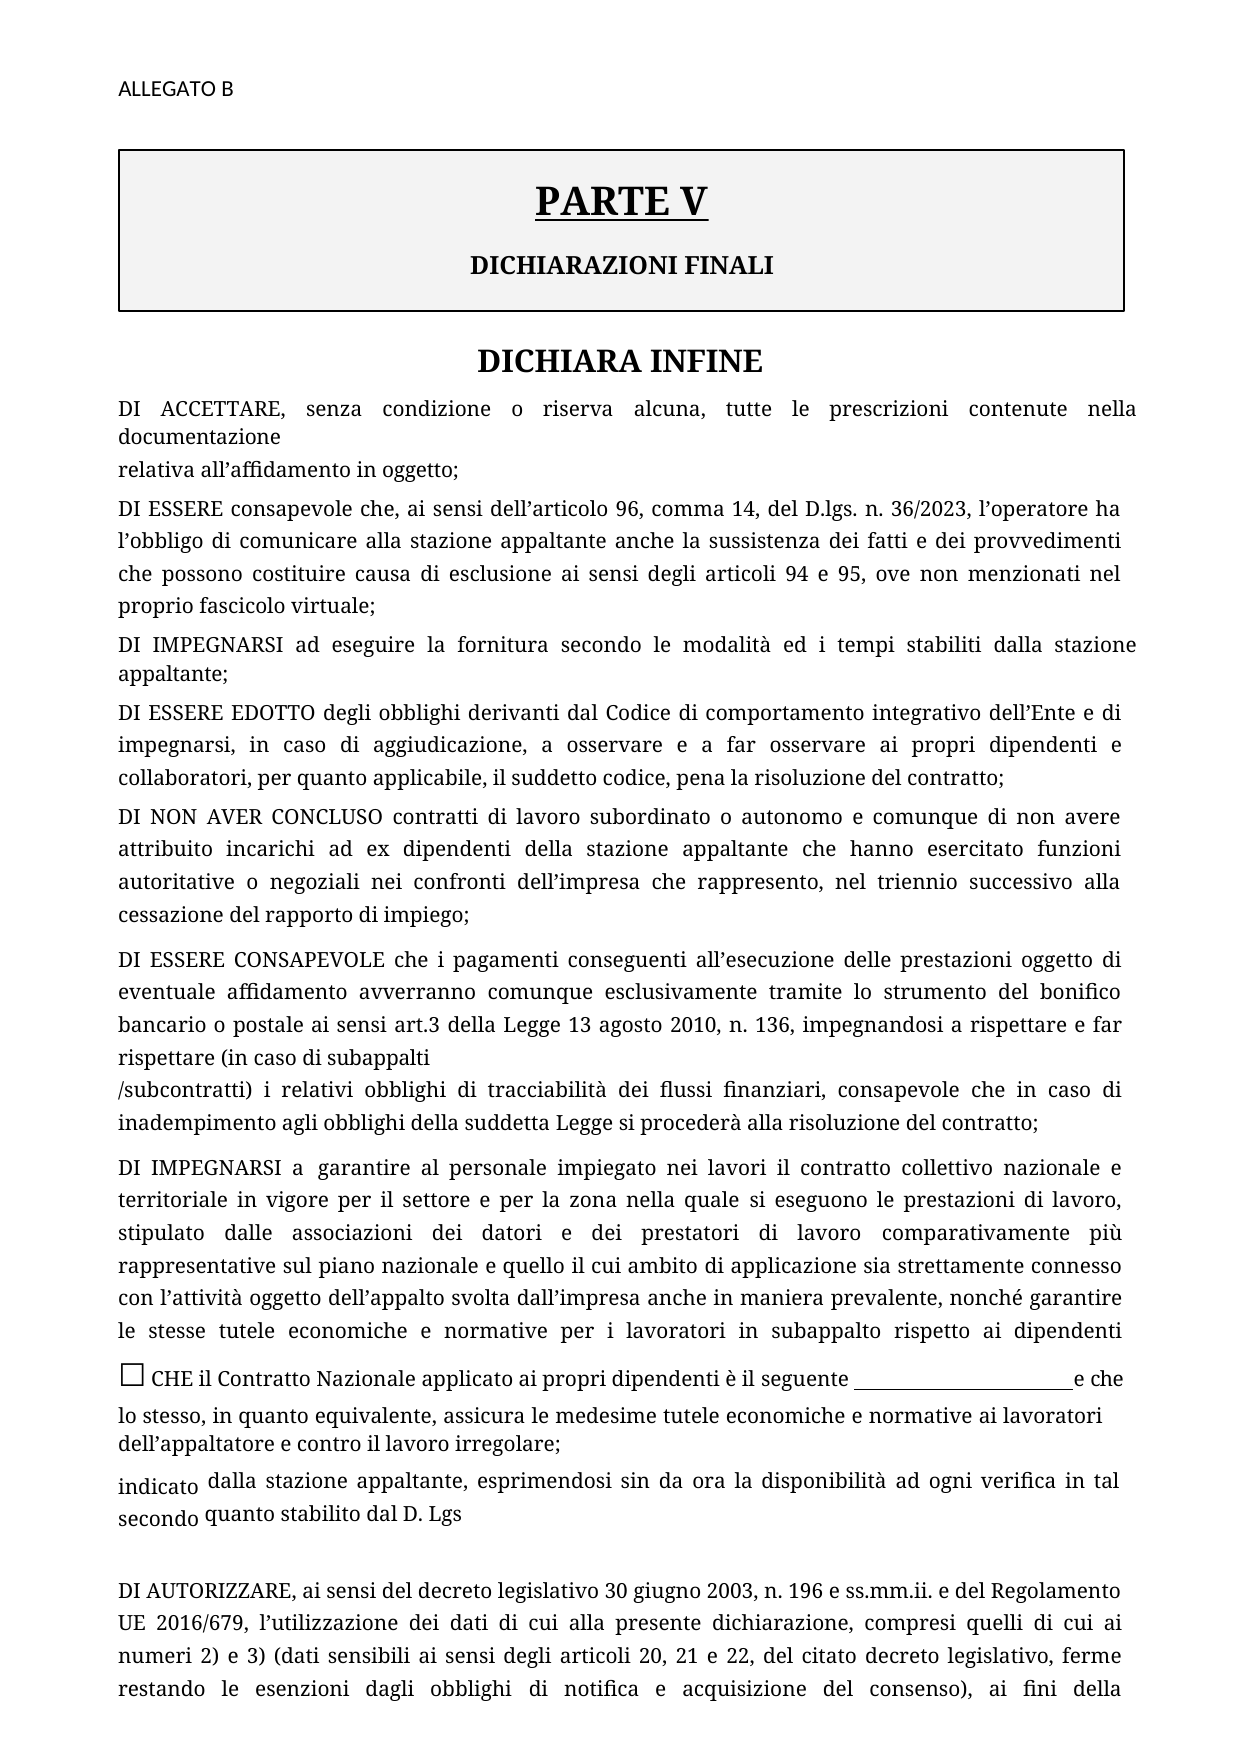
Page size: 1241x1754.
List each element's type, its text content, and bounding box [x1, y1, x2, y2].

text DI ESSERE EDOTTO degli obblighi derivanti dal Codice di comportamento integrativo dell’Ente e di impegnarsi, in caso di aggiudicazione, a osservare e a far osservare ai propri dipendenti e collaboratori, per quanto applicabile, il suddetto codice, pena la risoluzione del contratto; [118, 698, 1123, 791]
text DI ESSERE CONSAPEVOLE che i pagamenti conseguenti all’esecuzione delle prestazioni oggetto di eventuale affidamento avverranno comunque esclusivamente tramite lo strumento del bonifico bancario o postale ai sensi art.3 della Legge 13 agosto 2010, n. 136, impegnandosi a rispettare e far rispettare (in caso di subappalti [118, 945, 1122, 1071]
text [118, 1576, 1122, 1702]
text relativa all’affidamento in oggetto; [118, 455, 1137, 483]
list DI IMPEGNARSI a garantire al personale impiegato nei lavori il contratto collettivo nazionale e territoriale in vigore per il settore e per la zona nella quale si eseguono le prestazioni di lavoro, stipulato dalle associazioni dei datori e dei prestatori di lavoro comparativamente più rappresentative sul piano nazionale e quello il cui ambito di applicazione sia strettamente connesso con l’attività oggetto dell’appalto svolta dall’impresa anche in maniera prevalente, nonché garantire le stesse tutele economiche e normative per i lavoratori in subappalto rispetto ai dipendenti dell’appaltatore e contro il lavoro irregolare; [118, 1153, 1122, 1458]
text DI ACCETTARE, senza condizione o riserva alcuna, tutte le prescrizioni contenute nella documentazione [118, 394, 1137, 451]
subtitle DICHIARA INFINE [192, 339, 1048, 381]
text DI NON AVER CONCLUSO contratti di lavoro subordinato o autonomo e comunque di non avere attribuito incarichi ad ex dipendenti della stazione appaltante che hanno esercitato funzioni autoritative o negoziali nei confronti dell’impresa che rappresento, nel triennio successivo alla cessazione del rapporto di impiego; [118, 802, 1121, 928]
text /subcontratti) i relativi obblighi di tracciabilità dei flussi finanziari, consapevole che in caso di inadempimento agli obblighi della suddetta Legge si procederà alla risoluzione del contratto; [118, 1075, 1122, 1136]
text DI IMPEGNARSI ad eseguire la fornitura secondo le modalità ed i tempi stabiliti dalla stazione appaltante; [118, 631, 1137, 687]
text DI ESSERE consapevole che, ai sensi dell’articolo 96, comma 14, del D.lgs. n. 36/2023, l’operatore ha l’obbligo di comunicare alla stazione appaltante anche la sussistenza dei fatti e dei provvedimenti che possono costituire causa di esclusione ai sensi degli articoli 94 e 95, ove non menzionati nel proprio fascicolo virtuale; [118, 494, 1121, 620]
